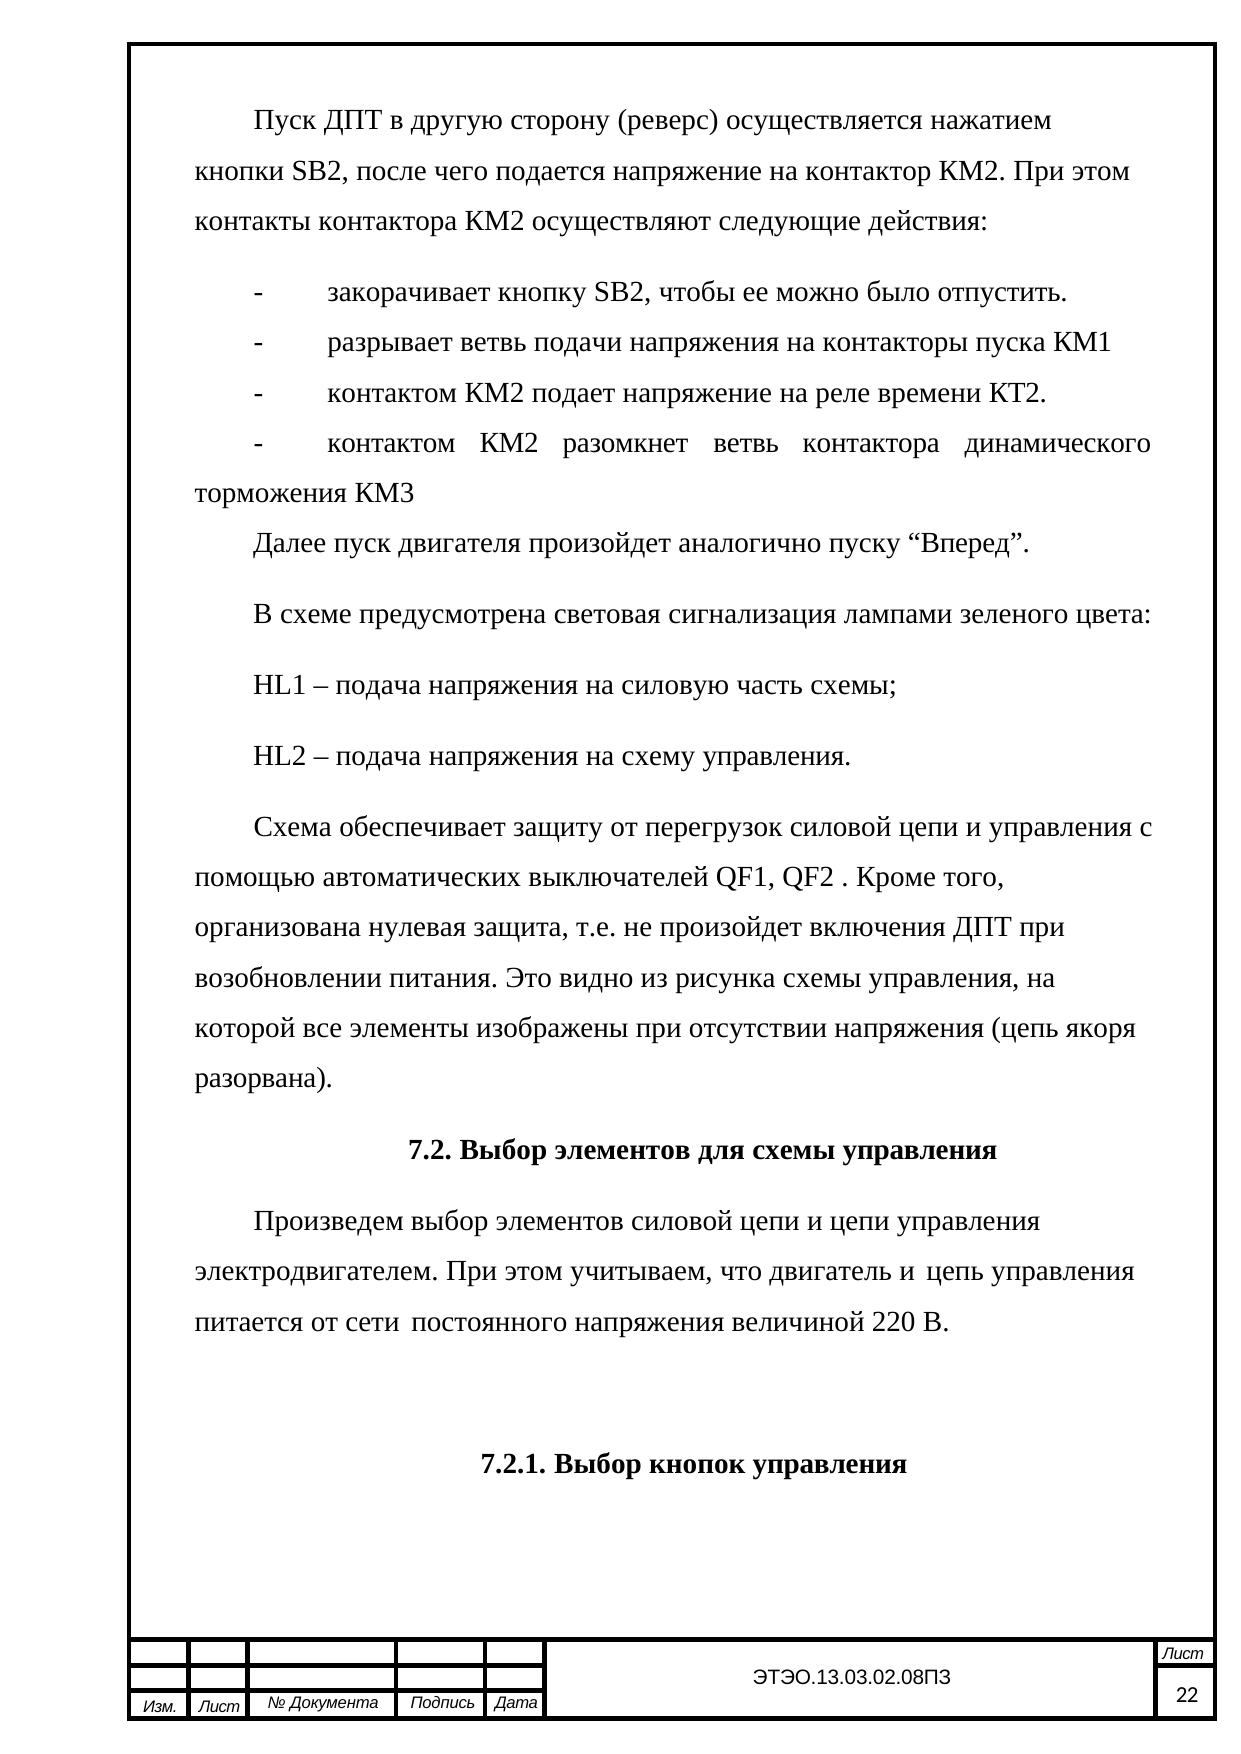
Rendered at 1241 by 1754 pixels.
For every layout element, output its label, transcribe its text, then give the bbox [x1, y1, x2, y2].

table_cell [398, 1668, 483, 1688]
table_cell [131, 1668, 186, 1688]
table_cell Дата [487, 1693, 542, 1716]
table_cell [250, 1668, 394, 1688]
table_cell [487, 1668, 542, 1688]
table_cell Изм. [131, 1693, 186, 1716]
table_cell [131, 1642, 186, 1663]
table_cell [191, 1668, 245, 1688]
table_cell Подпись [398, 1693, 483, 1716]
table_cell [487, 1642, 542, 1663]
table_cell Лист [1158, 1642, 1213, 1663]
table_header Пуск ДПТ в другую сторону (реверс) осуществляется нажатием кнопки SB2, после чего подается напряжение на контактор КМ2. При этом контакты контактора КМ2 осуществляют следующие действия: закорачивает кнопку SB2, чтобы ее можно было отпустить. разрывает ветвь подачи напряжения на контакторы пуска КМ1 контактом КМ2 подает напряжение на реле времени КТ2. контактом КМ2 разомкнет ветвь контактора динамического торможения КМ3 Далее пуск двигателя произойдет аналогично пуску “Вперед”. В схеме предусмотрена световая сигнализация лампами зеленого цвета: HL1 – подача напряжения на силовую часть схемы; HL2 – подача напряжения на схему управления. Схема обеспечивает защиту от перегрузок силовой цепи и управления с помощью автоматических выключателей QF1, QF2 . Кроме того, организована нулевая защита, т.е. не произойдет включения ДПТ при возобновлении питания. Это видно из рисунка схемы управления, на которой все элементы изображены при отсутствии напряжения (цепь якоря разорвана). Выбор элементов для схемы управления Произведем выбор элементов силовой цепи и цепи управления электродвигателем. При этом учитываем, что двигатель и цепь управления питается от сети постоянного напряжения величиной 220 В. Выбор кнопок управления [131, 46, 1213, 1637]
table_cell [191, 1642, 245, 1663]
table_cell [250, 1642, 394, 1663]
table_cell [398, 1642, 483, 1663]
table_cell 22 [1158, 1668, 1213, 1716]
table_cell Лист [191, 1693, 245, 1716]
table_cell ЭТЭО.13.03.02.08ПЗ [547, 1642, 1153, 1716]
table_cell № Документа [250, 1693, 394, 1716]
